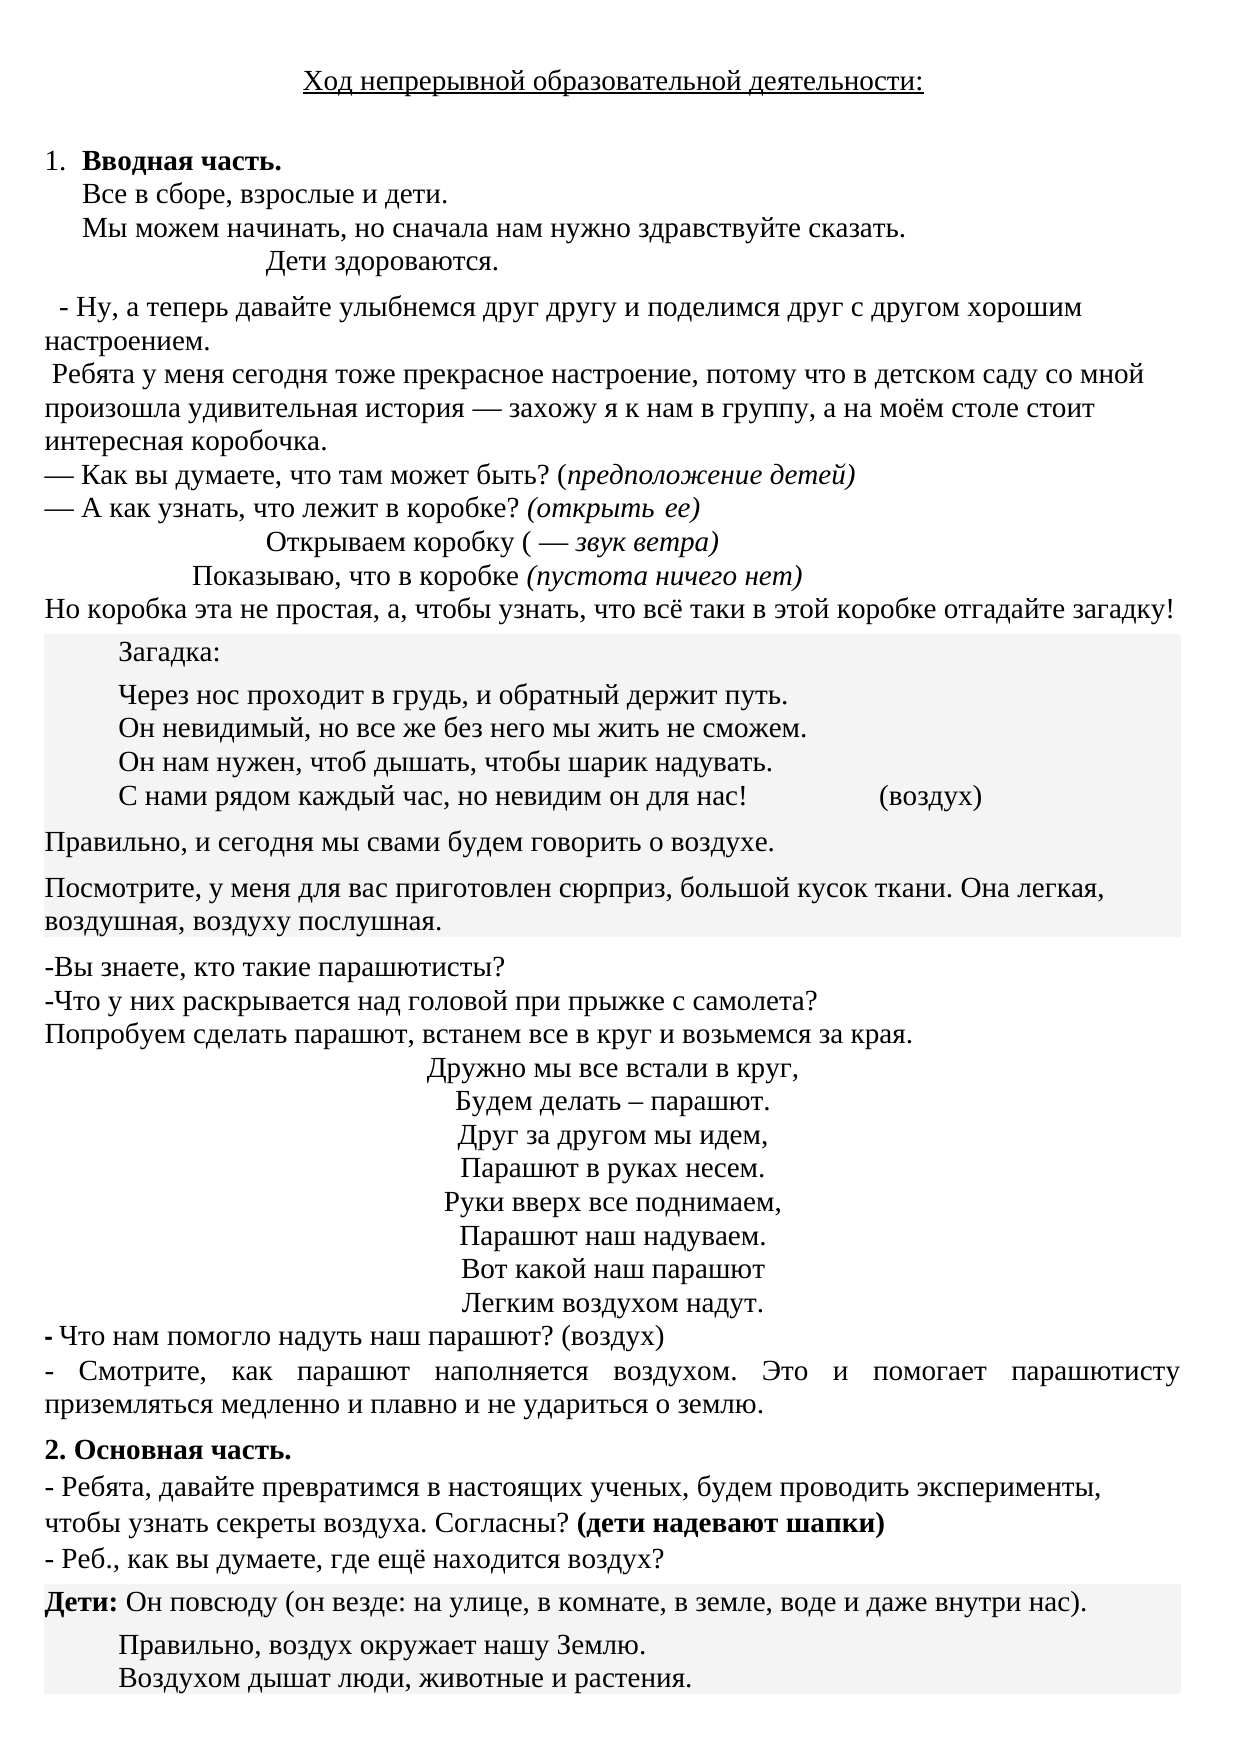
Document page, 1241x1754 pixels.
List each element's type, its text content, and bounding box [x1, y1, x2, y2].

text Друг за другом мы идем, [44, 1117, 1181, 1151]
text Загадка: [44, 634, 1181, 668]
text Через нос проходит в грудь, и обратный держит путь. [44, 677, 1181, 711]
list Мы можем начинать, но сначала нам нужно здравствуйте сказать. [82, 210, 1181, 243]
text - Ну, а теперь давайте улыбнемся друг другу и поделимся друг с другом хорошим настроением. [44, 289, 1181, 356]
text Ребята у меня сегодня тоже прекрасное настроение, потому что в детском саду со мной произошла удивительная история — захожу я к нам в группу, а на моём столе стоит интересная коробочка. [44, 356, 1181, 457]
text — Как вы думаете, что там может быть? (предположение детей) [44, 457, 1181, 491]
text Дети здороваются. [44, 243, 1181, 277]
text -Вы знаете, кто такие парашютисты? [44, 949, 1181, 983]
text Парашют в руках несем. [44, 1151, 1181, 1184]
text - Ребята, давайте превратимся в настоящих ученых, будем проводить эксперименты, чтобы узнать секреты воздуха. Согласны? (дети надевают шапки) [44, 1469, 1181, 1538]
text Парашют наш надуваем. [44, 1218, 1181, 1251]
text Воздухом дышат люди, животные и растения. [44, 1660, 1181, 1694]
text - Реб., как вы думаете, где ещё находится воздух? [44, 1541, 1181, 1574]
text Будем делать – парашют. [44, 1083, 1181, 1117]
text Вот какой наш парашют [44, 1251, 1181, 1285]
text Попробуем сделать парашют, встанем все в круг и возьмемся за края. [44, 1016, 1181, 1050]
text Посмотрите, у меня для вас приготовлен сюрприз, большой кусок ткани. Она легкая, воздушная, воздуху послушная. [44, 870, 1181, 937]
text Он нам нужен, чтоб дышать, чтобы шарик надувать. [44, 744, 1181, 778]
text — А как узнать, что лежит в коробке? (открыть ее) [44, 491, 1181, 524]
text Правильно, воздух окружает нашу Землю. [44, 1627, 1181, 1660]
text Правильно, и сегодня мы свами будем говорить о воздухе. [44, 824, 1181, 857]
text Дружно мы все встали в круг, [44, 1050, 1181, 1083]
text Показываю, что в коробке (пустота ничего нет) [118, 558, 1181, 591]
text Руки вверх все поднимаем, [44, 1184, 1181, 1218]
text Он невидимый, но все же без него мы жить не сможем. [44, 711, 1181, 744]
list Все в сборе, взрослые и дети. [82, 176, 1181, 210]
text -Что у них раскрывается над головой при прыжке с самолета? [44, 983, 1181, 1016]
text - Что нам помогло надуть наш парашют? (воздух) [44, 1318, 1181, 1353]
text Но коробка эта не простая, а, чтобы узнать, что всё таки в этой коробке отгадайте загадку! [44, 591, 1181, 625]
list Вводная часть. [44, 143, 1181, 176]
text Легким воздухом надут. [44, 1285, 1181, 1318]
text Дети: Он повсюду (он везде: на улице, в комнате, в земле, воде и даже внутри нас). [44, 1584, 1181, 1617]
text 2. Основная часть. [44, 1432, 1181, 1466]
text Открываем коробку ( — звук ветра) [192, 524, 1181, 558]
text Ход непрерывной образовательной деятельности: [44, 63, 1181, 97]
text - Смотрите, как парашют наполняется воздухом. Это и помогает парашютисту приземляться медленно и плавно и не удариться о землю. [44, 1353, 1181, 1420]
text С нами рядом каждый час, но невидим он для нас! (воздух) [44, 778, 1181, 811]
